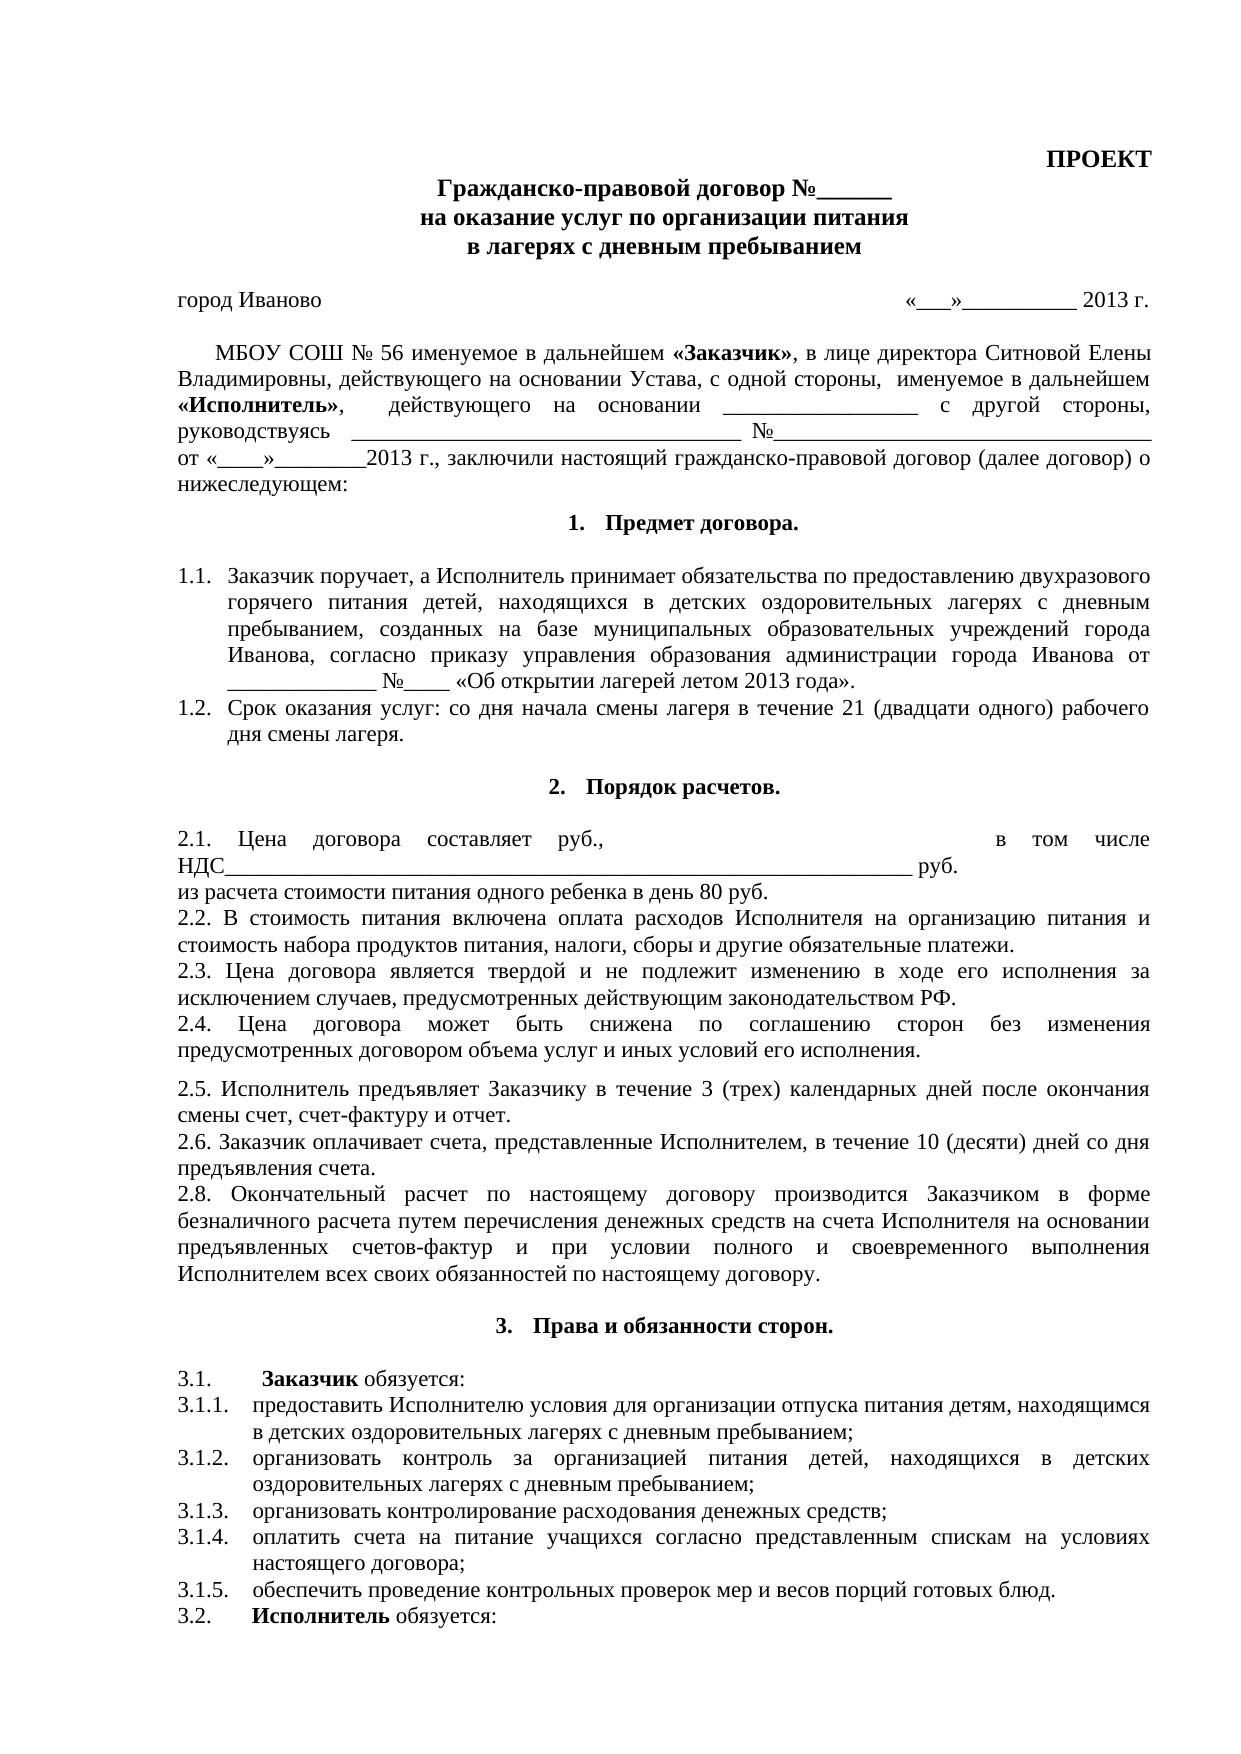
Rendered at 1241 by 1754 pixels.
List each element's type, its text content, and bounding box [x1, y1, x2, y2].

list предоставить Исполнителю условия для организации отпуска питания детям, находящимся в детских оздоровительных лагерях с дневным пребыванием; [177, 1391, 1152, 1444]
subtitle ПРОЕКТ [177, 144, 1152, 173]
text 2.3. Цена договора является твердой и не подлежит изменению в ходе его исполнения за исключением случаев, предусмотренных действующим законодательством РФ. [177, 957, 1152, 1010]
text 2.8. Окончательный расчет по настоящему договору производится Заказчиком в форме безналичного расчета путем перечисления денежных средств на счета Исполнителя на основании предъявленных счетов-фактур и при условии полного и своевременного выполнения Исполнителем всех своих обязанностей по настоящему договору. [177, 1181, 1152, 1286]
text МБОУ СОШ № 56 именуемое в дальнейшем «Заказчик», в лице директора Ситновой Елены Владимировны, действующего на основании Устава, с одной стороны, именуемое в дальнейшем «Исполнитель», действующего на основании _________________ с другой стороны, руководствуясь __________________________________ №_________________________________ от «____»________2013 г., заключили настоящий гражданско-правовой договор (далее договор) о нижеследующем: [177, 338, 1152, 497]
list организовать контроль за организацией питания детей, находящихся в детских оздоровительных лагерях с дневным пребыванием; [177, 1444, 1152, 1497]
list обеспечить проведение контрольных проверок мер и весов порций готовых блюд. [177, 1576, 1152, 1602]
subtitle Гражданско-правовой договор №______ [177, 173, 1152, 202]
list Предмет договора. [215, 509, 1152, 536]
text 2.2. В стоимость питания включена оплата расходов Исполнителя на организацию питания и стоимость набора продуктов питания, налоги, сборы и другие обязательные платежи. [177, 904, 1152, 957]
text 2.1. Цена договора составляет руб., в том числе НДС____________________________________________________________ руб. [177, 825, 1152, 878]
list Заказчик поручает, а Исполнитель принимает обязательства по предоставлению двухразового горячего питания детей, находящихся в детских оздоровительных лагерях с дневным пребыванием, созданных на базе муниципальных образовательных учреждений города Иванова, согласно приказу управления образования администрации города Иванова от _____________ №____ «Об открытии лагерей летом 2013 года». [177, 562, 1152, 694]
subtitle на оказание услуг по организации питания [177, 202, 1152, 231]
list оплатить счета на питание учащихся согласно представленным спискам на условиях настоящего договора; [177, 1523, 1152, 1576]
list Заказчик обязуется: [177, 1365, 1152, 1391]
list Срок оказания услуг: со дня начала смены лагеря в течение 21 (двадцати одного) рабочего дня смены лагеря. [177, 694, 1152, 746]
subtitle в лагерях с дневным пребыванием [177, 231, 1152, 259]
list Порядок расчетов. [177, 773, 1152, 799]
list Права и обязанности сторон. [177, 1312, 1152, 1339]
text город Иваново «___»__________ 2013 г. [177, 286, 1152, 312]
text 3.2. Исполнитель обязуется: [177, 1602, 1152, 1628]
text 2.5. Исполнитель предъявляет Заказчику в течение 3 (трех) календарных дней после окончания смены счет, счет-фактуру и отчет. [177, 1075, 1152, 1128]
text 2.4. Цена договора может быть снижена по соглашению сторон без изменения предусмотренных договором объема услуг и иных условий его исполнения. [177, 1010, 1152, 1063]
text 2.6. Заказчик оплачивает счета, представленные Исполнителем, в течение 10 (десяти) дней со дня предъявления счета. [177, 1128, 1152, 1181]
text из расчета стоимости питания одного ребенка в день 80 руб. [177, 878, 1152, 904]
list организовать контролирование расходования денежных средств; [177, 1497, 1152, 1523]
